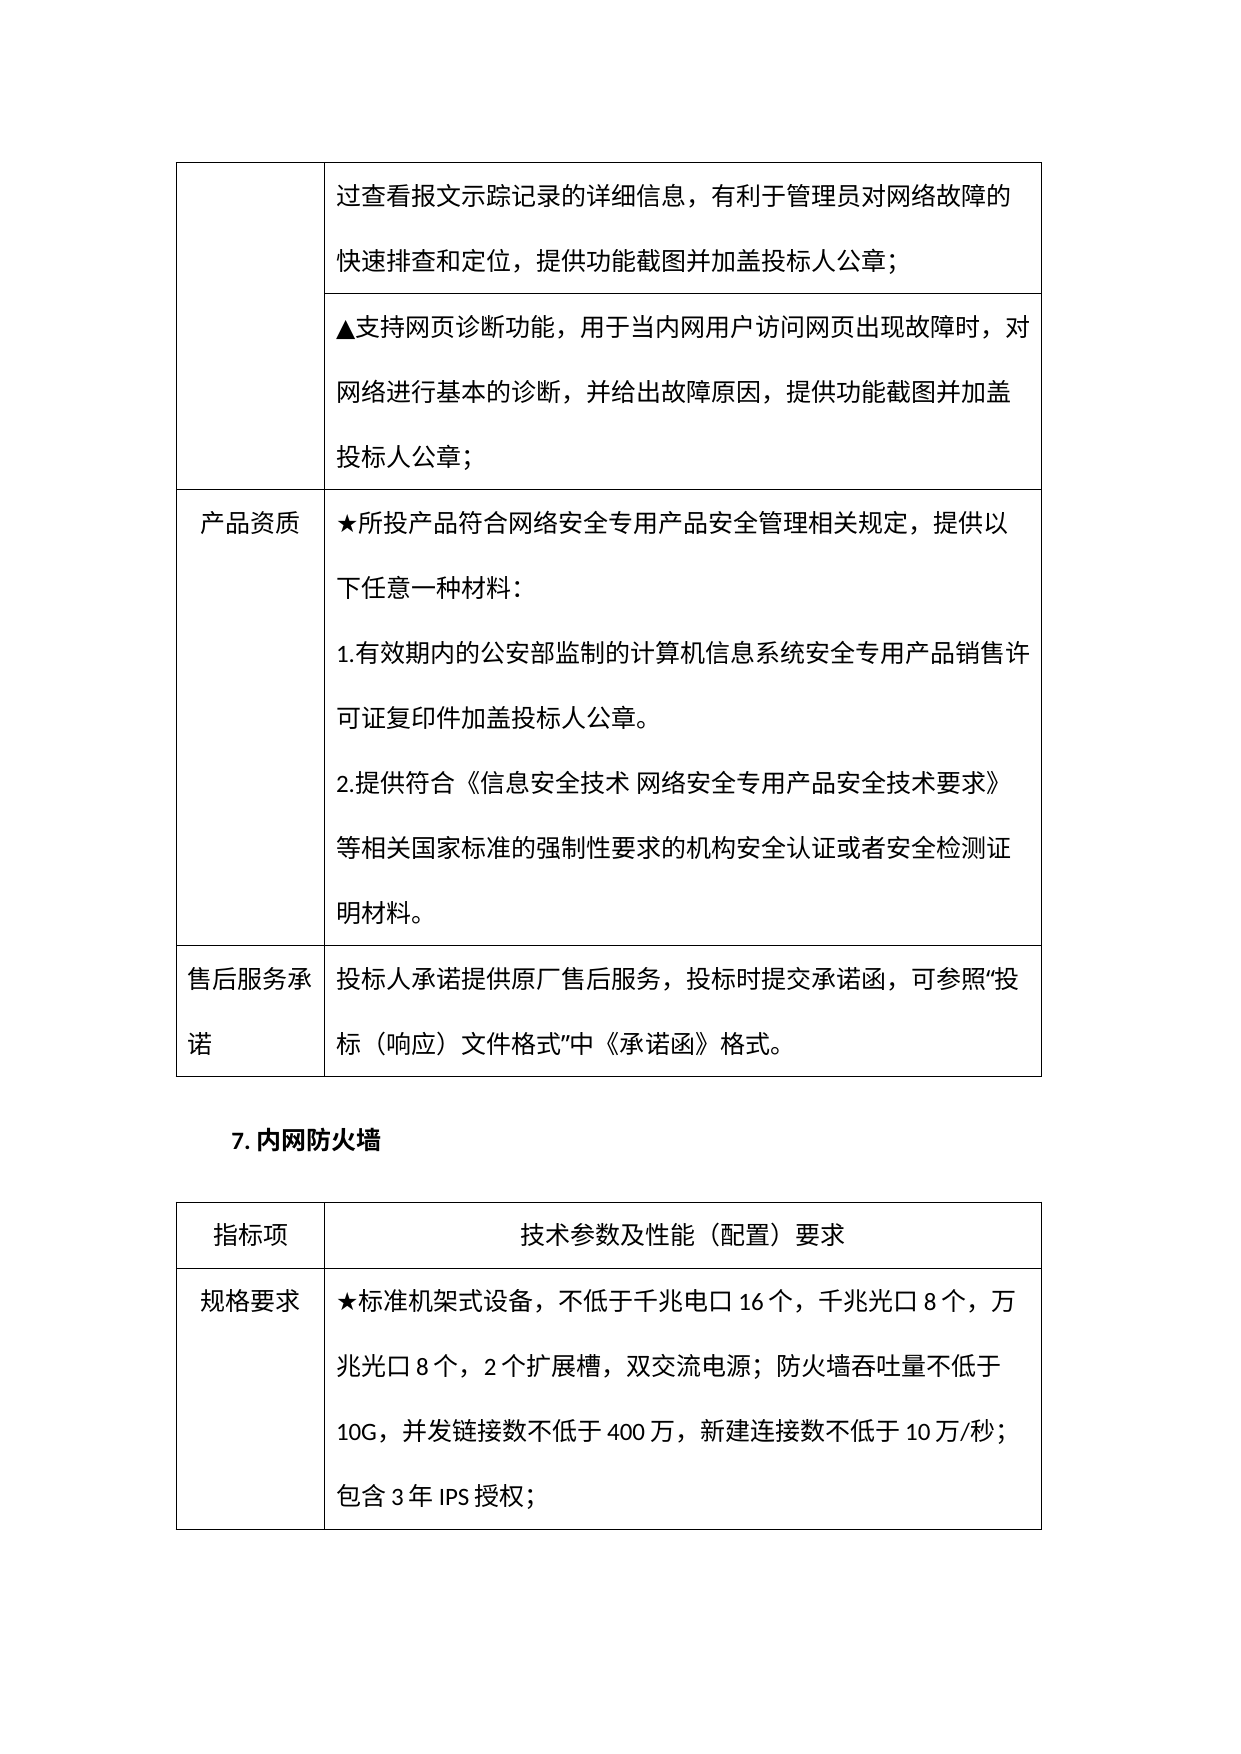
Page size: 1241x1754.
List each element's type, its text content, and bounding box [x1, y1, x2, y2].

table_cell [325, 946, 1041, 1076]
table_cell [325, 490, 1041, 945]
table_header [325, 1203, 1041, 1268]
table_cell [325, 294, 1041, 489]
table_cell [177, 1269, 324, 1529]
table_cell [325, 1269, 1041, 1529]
text 7. 内网防火墙 [231, 1107, 1053, 1172]
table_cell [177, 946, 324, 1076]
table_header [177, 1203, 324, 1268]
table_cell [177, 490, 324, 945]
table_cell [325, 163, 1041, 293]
